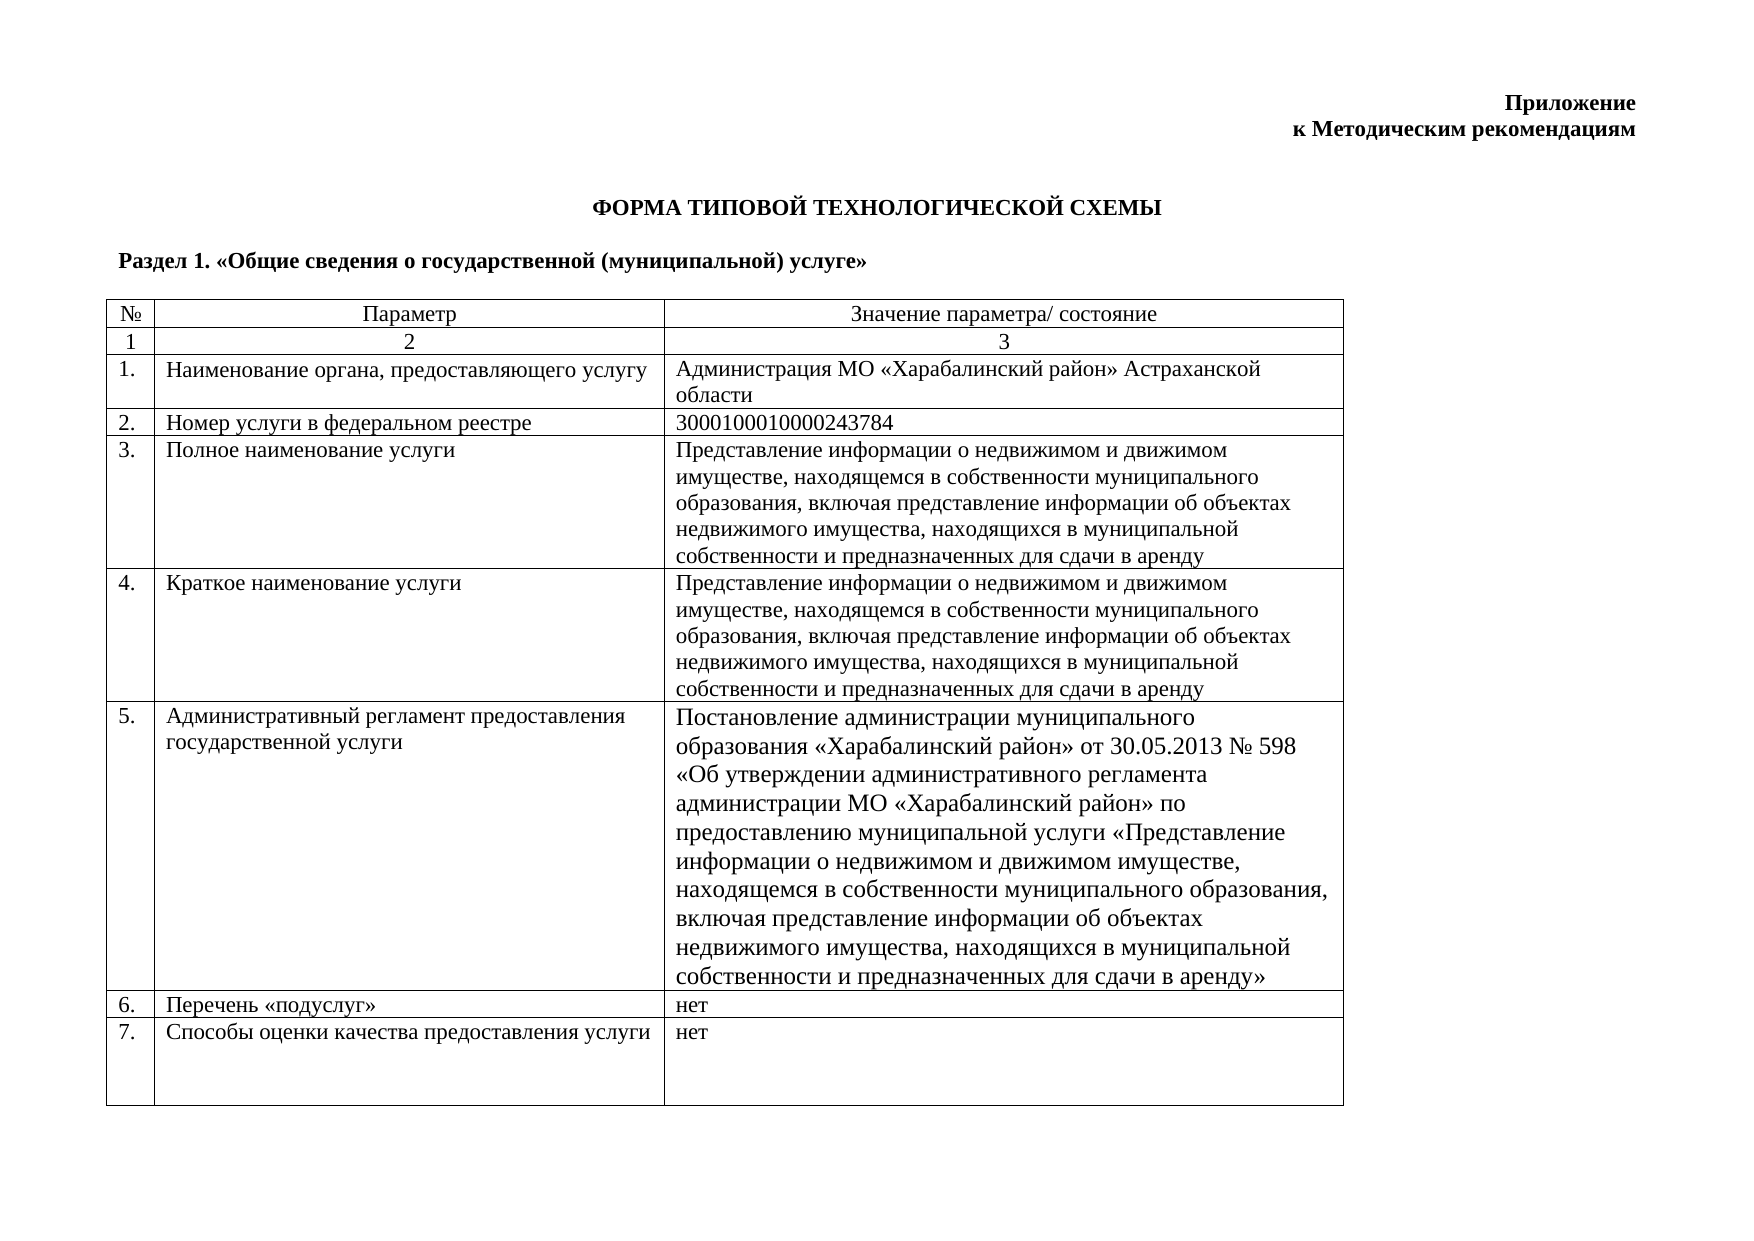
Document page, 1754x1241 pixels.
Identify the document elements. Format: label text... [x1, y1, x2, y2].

table_cell 1 [107, 328, 154, 354]
table_cell 3 [665, 328, 1343, 354]
table_cell Перечень «подуслуг» [155, 991, 664, 1017]
table_cell Наименование органа, предоставляющего услугу [155, 355, 664, 408]
table_cell 1. [107, 355, 154, 408]
table_cell 3000100010000243784 [665, 409, 1343, 435]
text к Методическим рекомендациям [118, 115, 1636, 141]
table_cell 2. [107, 409, 154, 435]
table_cell 4. [107, 569, 154, 701]
table_cell 6. [107, 991, 154, 1017]
table_cell Администрация МО «Харабалинский район» Астраханской области [665, 355, 1343, 408]
table_cell 2 [155, 328, 664, 354]
table_cell 3. [107, 436, 154, 568]
table_cell 5. [107, 702, 154, 989]
text Раздел 1. «Общие сведения о государственной (муниципальной) услуге» [118, 247, 1636, 273]
table_cell 7. [107, 1018, 154, 1105]
table_cell Полное наименование услуги [155, 436, 664, 568]
table_header № [107, 300, 154, 327]
table_cell Административный регламент предоставления государственной услуги [155, 702, 664, 989]
table_header Значение параметра/ состояние [665, 300, 1343, 327]
table_cell Представление информации о недвижимом и движимом имуществе, находящемся в собственности муниципального образования, включая представление информации об объектах недвижимого имущества, находящихся в муниципальной собственности и предназначенных для сдачи в аренду [665, 436, 1343, 568]
table_header Параметр [155, 300, 664, 327]
table_cell Представление информации о недвижимом и движимом имуществе, находящемся в собственности муниципального образования, включая представление информации об объектах недвижимого имущества, находящихся в муниципальной собственности и предназначенных для сдачи в аренду [665, 569, 1343, 701]
text Приложение [118, 88, 1636, 115]
text ФОРМА ТИПОВОЙ ТЕХНОЛОГИЧЕСКОЙ СХЕМЫ [118, 194, 1636, 220]
table_cell Постановление администрации муниципального образования «Харабалинский район» от 30.05.2013 № 598 «Об утверждении административного регламента администрации МО «Харабалинский район» по предоставлению муниципальной услуги «Представление информации о недвижимом и движимом имуществе, находящемся в собственности муниципального образования, включая представление информации об объектах недвижимого имущества, находящихся в муниципальной собственности и предназначенных для сдачи в аренду» [665, 702, 1343, 989]
table_cell нет [665, 1018, 1343, 1105]
table_cell нет [665, 991, 1343, 1017]
table_cell Краткое наименование услуги [155, 569, 664, 701]
table_cell Способы оценки качества предоставления услуги [155, 1018, 664, 1105]
table_cell Номер услуги в федеральном реестре [155, 409, 664, 435]
